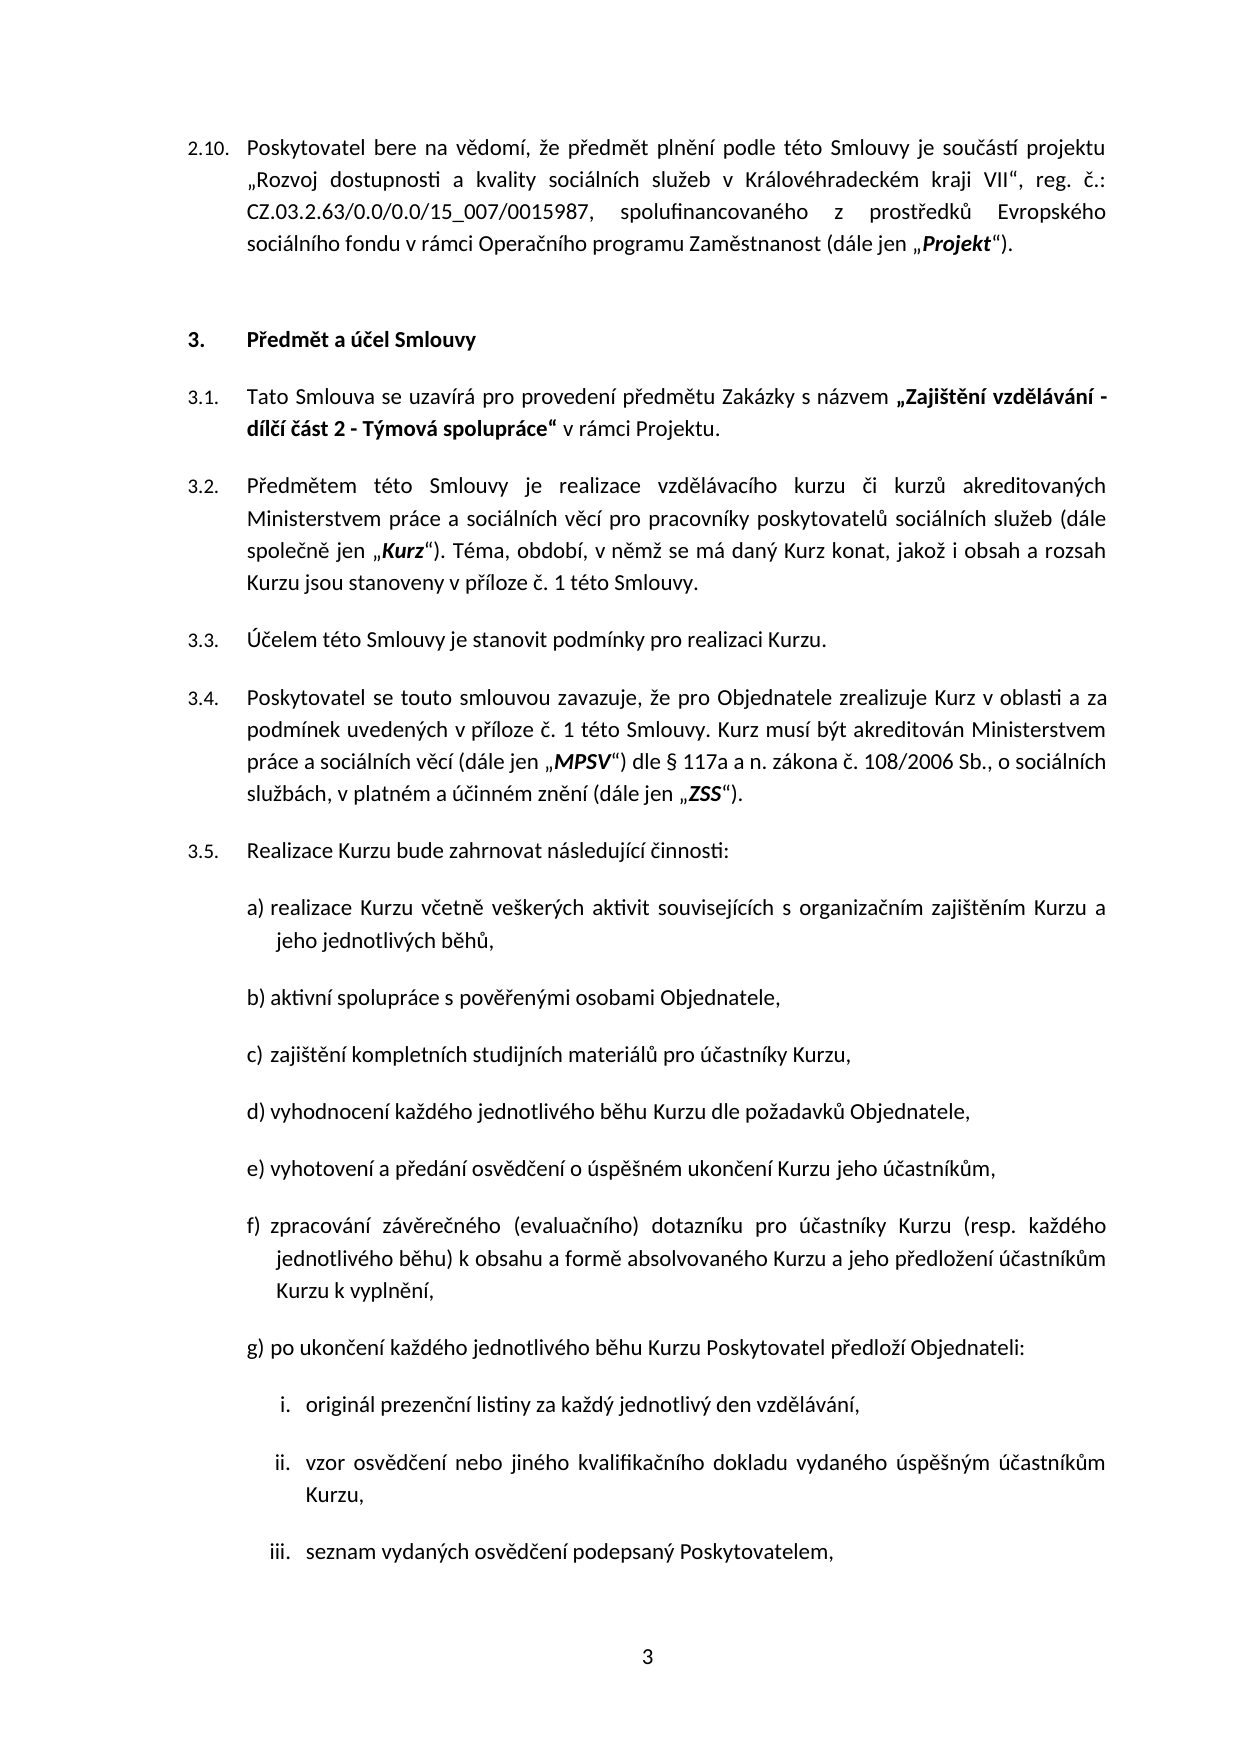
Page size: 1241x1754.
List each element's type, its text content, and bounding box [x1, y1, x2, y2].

list realizace Kurzu včetně veškerých aktivit souvisejících s organizačním zajištěním Kurzu a jeho jednotlivých běhů, [247, 893, 1107, 954]
list zajištění kompletních studijních materiálů pro účastníky Kurzu, [247, 1040, 1107, 1068]
subtitle Předmět a účel Smlouvy [187, 325, 1107, 353]
subtitle Předmětem této Smlouvy je realizace vzdělávacího kurzu či kurzů akreditovaných Ministerstvem práce a sociálních věcí pro pracovníky poskytovatelů sociálních služeb (dále společně jen „Kurz“). Téma, období, v němž se má daný Kurz konat, jakož i obsah a rozsah Kurzu jsou stanoveny v příloze č. 1 této Smlouvy. [187, 472, 1107, 596]
list vyhodnocení každého jednotlivého běhu Kurzu dle požadavků Objednatele, [247, 1097, 1107, 1125]
subtitle Tato Smlouva se uzavírá pro provedení předmětu Zakázky s názvem „Zajištění vzdělávání - dílčí část 2 - Týmová spolupráce“ v rámci Projektu. [187, 382, 1107, 442]
subtitle Účelem této Smlouvy je stanovit podmínky pro realizaci Kurzu. [187, 625, 1107, 653]
subtitle originál prezenční listiny za každý jednotlivý den vzdělávání, [291, 1390, 1107, 1418]
subtitle Realizace Kurzu bude zahrnovat následující činnosti: [187, 836, 1107, 864]
list zpracování závěrečného (evaluačního) dotazníku pro účastníky Kurzu (resp. každého jednotlivého běhu) k obsahu a formě absolvovaného Kurzu a jeho předložení účastníkům Kurzu k vyplnění, [247, 1212, 1107, 1304]
list aktivní spolupráce s pověřenými osobami Objednatele, [247, 983, 1107, 1011]
list po ukončení každého jednotlivého běhu Kurzu Poskytovatel předloží Objednateli: [247, 1333, 1107, 1361]
subtitle Poskytovatel bere na vědomí, že předmět plnění podle této Smlouvy je součástí projektu „Rozvoj dostupnosti a kvality sociálních služeb v Královéhradeckém kraji VII“, reg. č.: CZ.03.2.63/0.0/0.0/15_007/0015987, spolufinancovaného z prostředků Evropského sociálního fondu v rámci Operačního programu Zaměstnanost (dále jen „Projekt“). [187, 133, 1107, 257]
subtitle seznam vydaných osvědčení podepsaný Poskytovatelem, [291, 1537, 1107, 1565]
list vyhotovení a předání osvědčení o úspěšném ukončení Kurzu jeho účastníkům, [247, 1154, 1107, 1182]
subtitle Poskytovatel se touto smlouvou zavazuje, že pro Objednatele zrealizuje Kurz v oblasti a za podmínek uvedených v příloze č. 1 této Smlouvy. Kurz musí být akreditován Ministerstvem práce a sociálních věcí (dále jen „MPSV“) dle § 117a a n. zákona č. 108/2006 Sb., o sociálních službách, v platném a účinném znění (dále jen „ZSS“). [187, 683, 1107, 807]
subtitle vzor osvědčení nebo jiného kvalifikačního dokladu vydaného úspěšným účastníkům Kurzu, [291, 1448, 1107, 1508]
